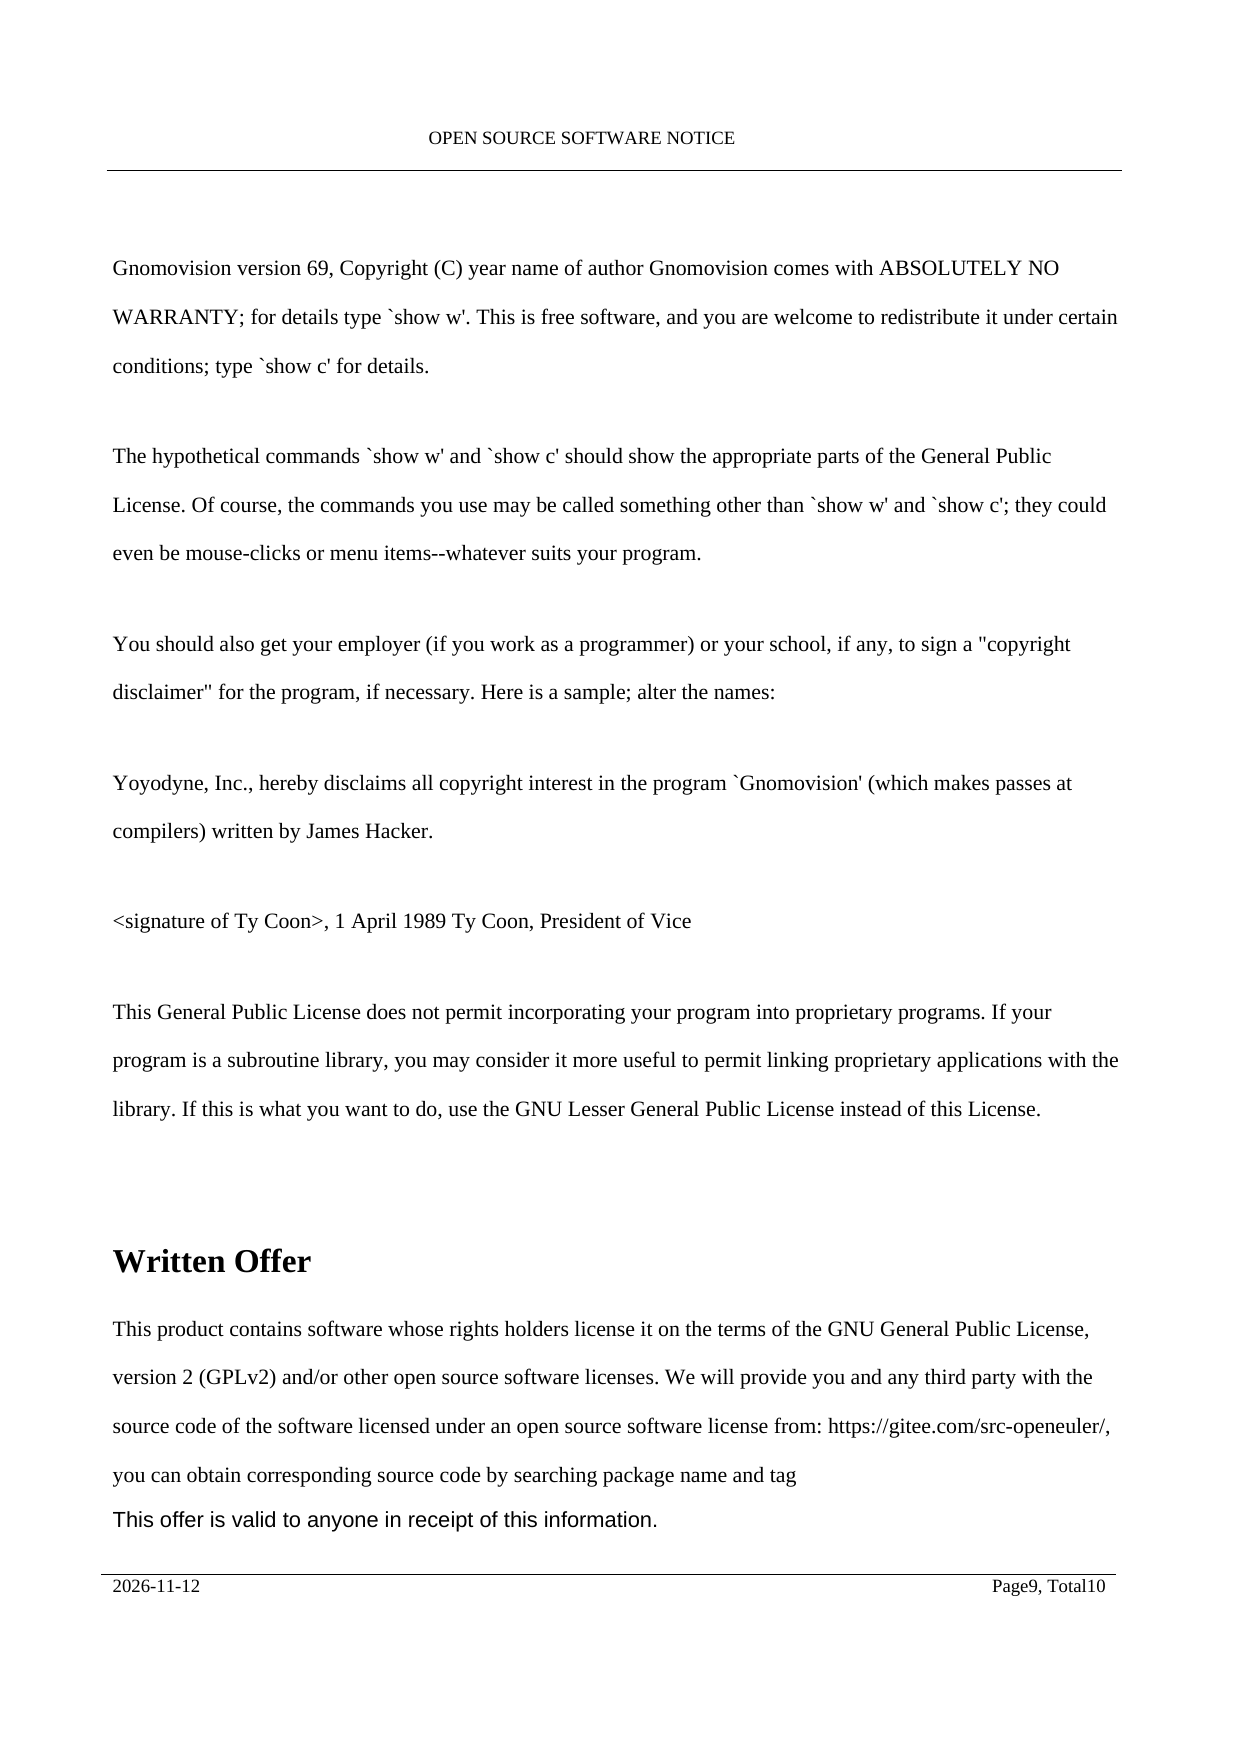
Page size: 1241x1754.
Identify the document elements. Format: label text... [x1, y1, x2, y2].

text Gnomovision version 69, Copyright (C) year name of author Gnomovision comes with ABSOLUTELY NO WARRANTY; for details type `show w'. This is free software, and you are welcome to redistribute it under certain conditions; type `show c' for details. [112, 251, 1128, 381]
text The hypothetical commands `show w' and `show c' should show the appropriate parts of the General Public License. Of course, the commands you use may be called something other than `show w' and `show c'; they could even be mouse-clicks or menu items--whatever suits your program. [112, 439, 1128, 569]
text <signature of Ty Coon>, 1 April 1989 Ty Coon, President of Vice [112, 905, 1128, 937]
text This product contains software whose rights holders license it on the terms of the GNU General Public License, version 2 (GPLv2) and/or other open source software licenses. We will provide you and any third party with the source code of the software licensed under an open source software license from: https://gitee.com/src-openeuler/, you can obtain corresponding source code by searching package name and tag [112, 1312, 1128, 1491]
text Written Offer [112, 1228, 1128, 1293]
text This offer is valid to anyone in receipt of this information. [112, 1503, 1128, 1536]
text Yoyodyne, Inc., hereby disclaims all copyright interest in the program `Gnomovision' (which makes passes at compilers) written by James Hacker. [112, 766, 1128, 847]
text This General Public License does not permit incorporating your program into proprietary programs. If your program is a subroutine library, you may consider it more useful to permit linking proprietary applications with the library. If this is what you want to do, use the GNU Lesser General Public License instead of this License. [112, 995, 1128, 1125]
text You should also get your employer (if you work as a programmer) or your school, if any, to sign a "copyright disclaimer" for the program, if necessary. Here is a sample; alter the names: [112, 627, 1128, 708]
